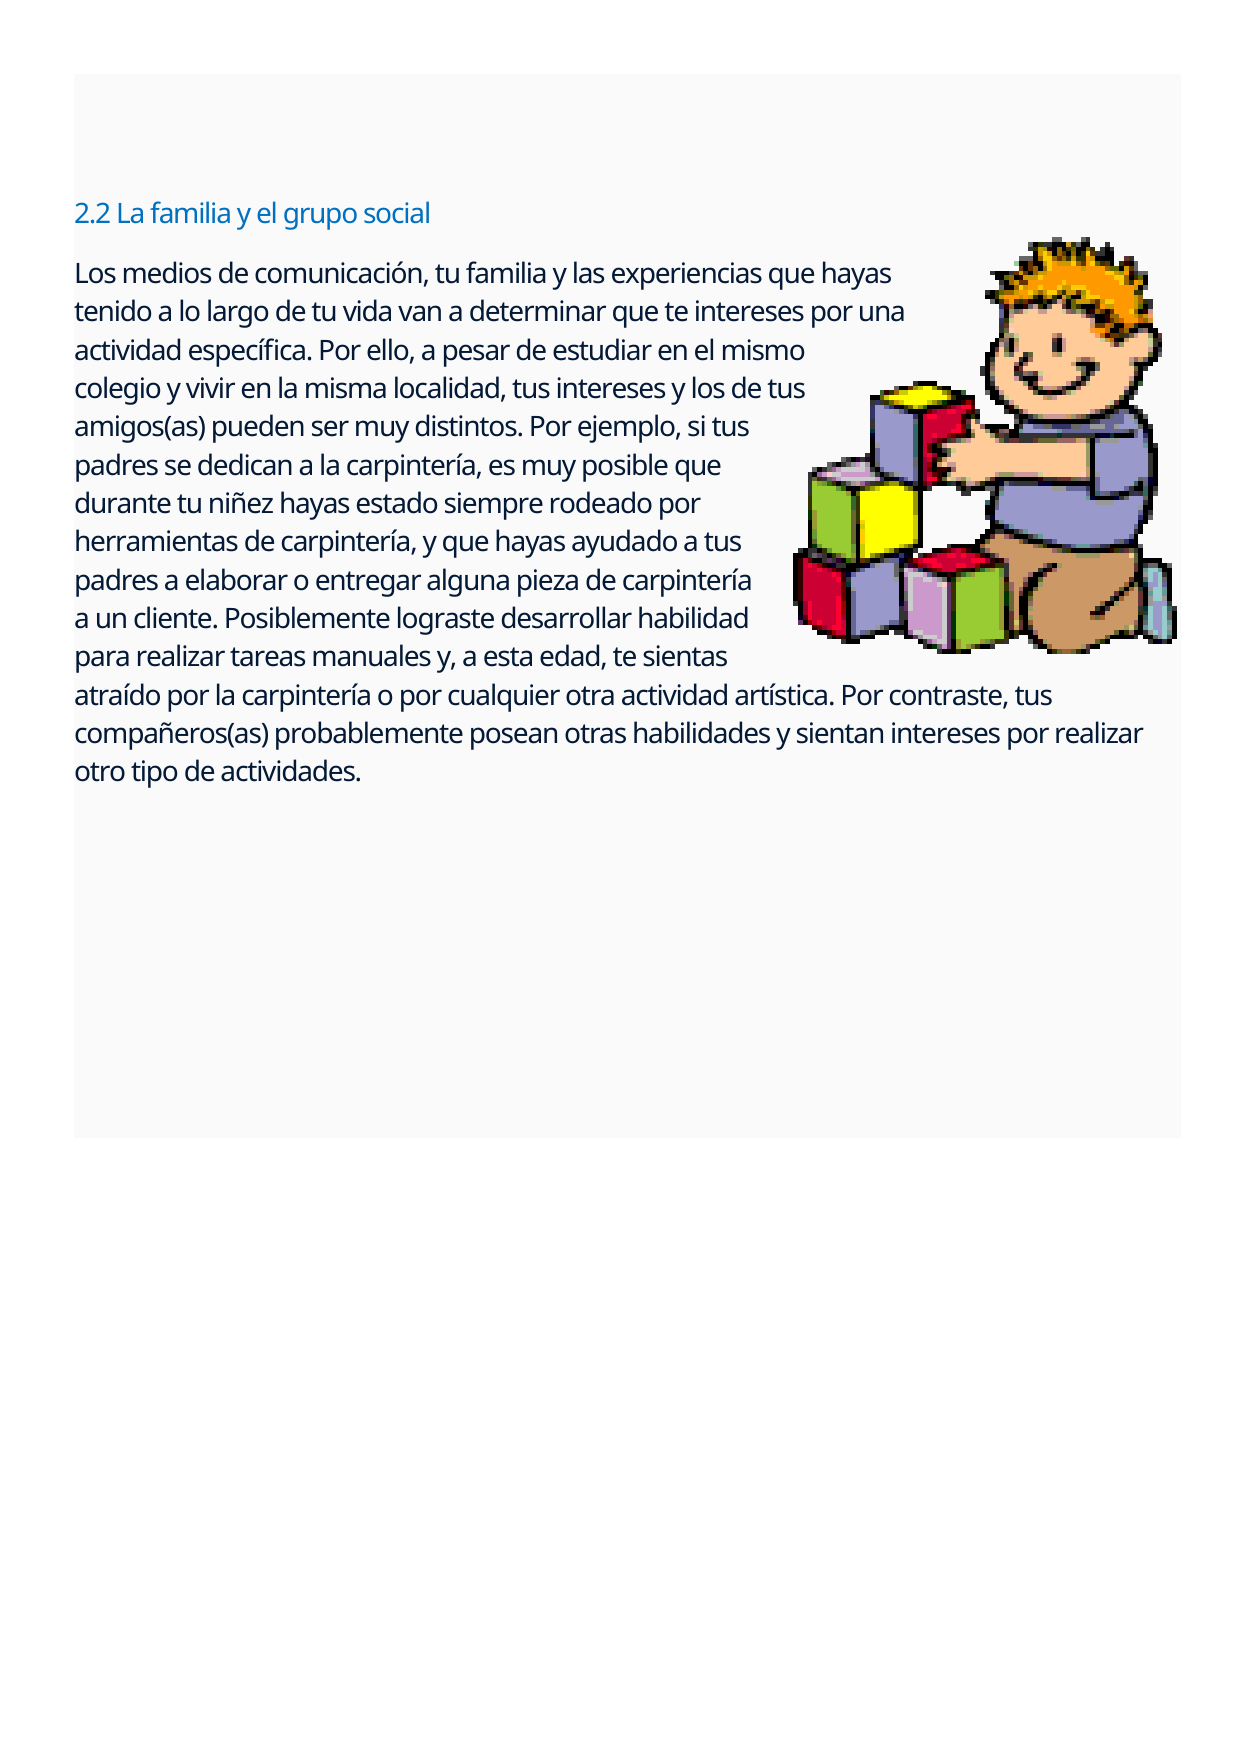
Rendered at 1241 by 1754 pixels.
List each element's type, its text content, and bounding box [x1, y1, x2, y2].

picture [789, 233, 1182, 654]
text 2.2 La familia y el grupo social [74, 193, 1181, 232]
